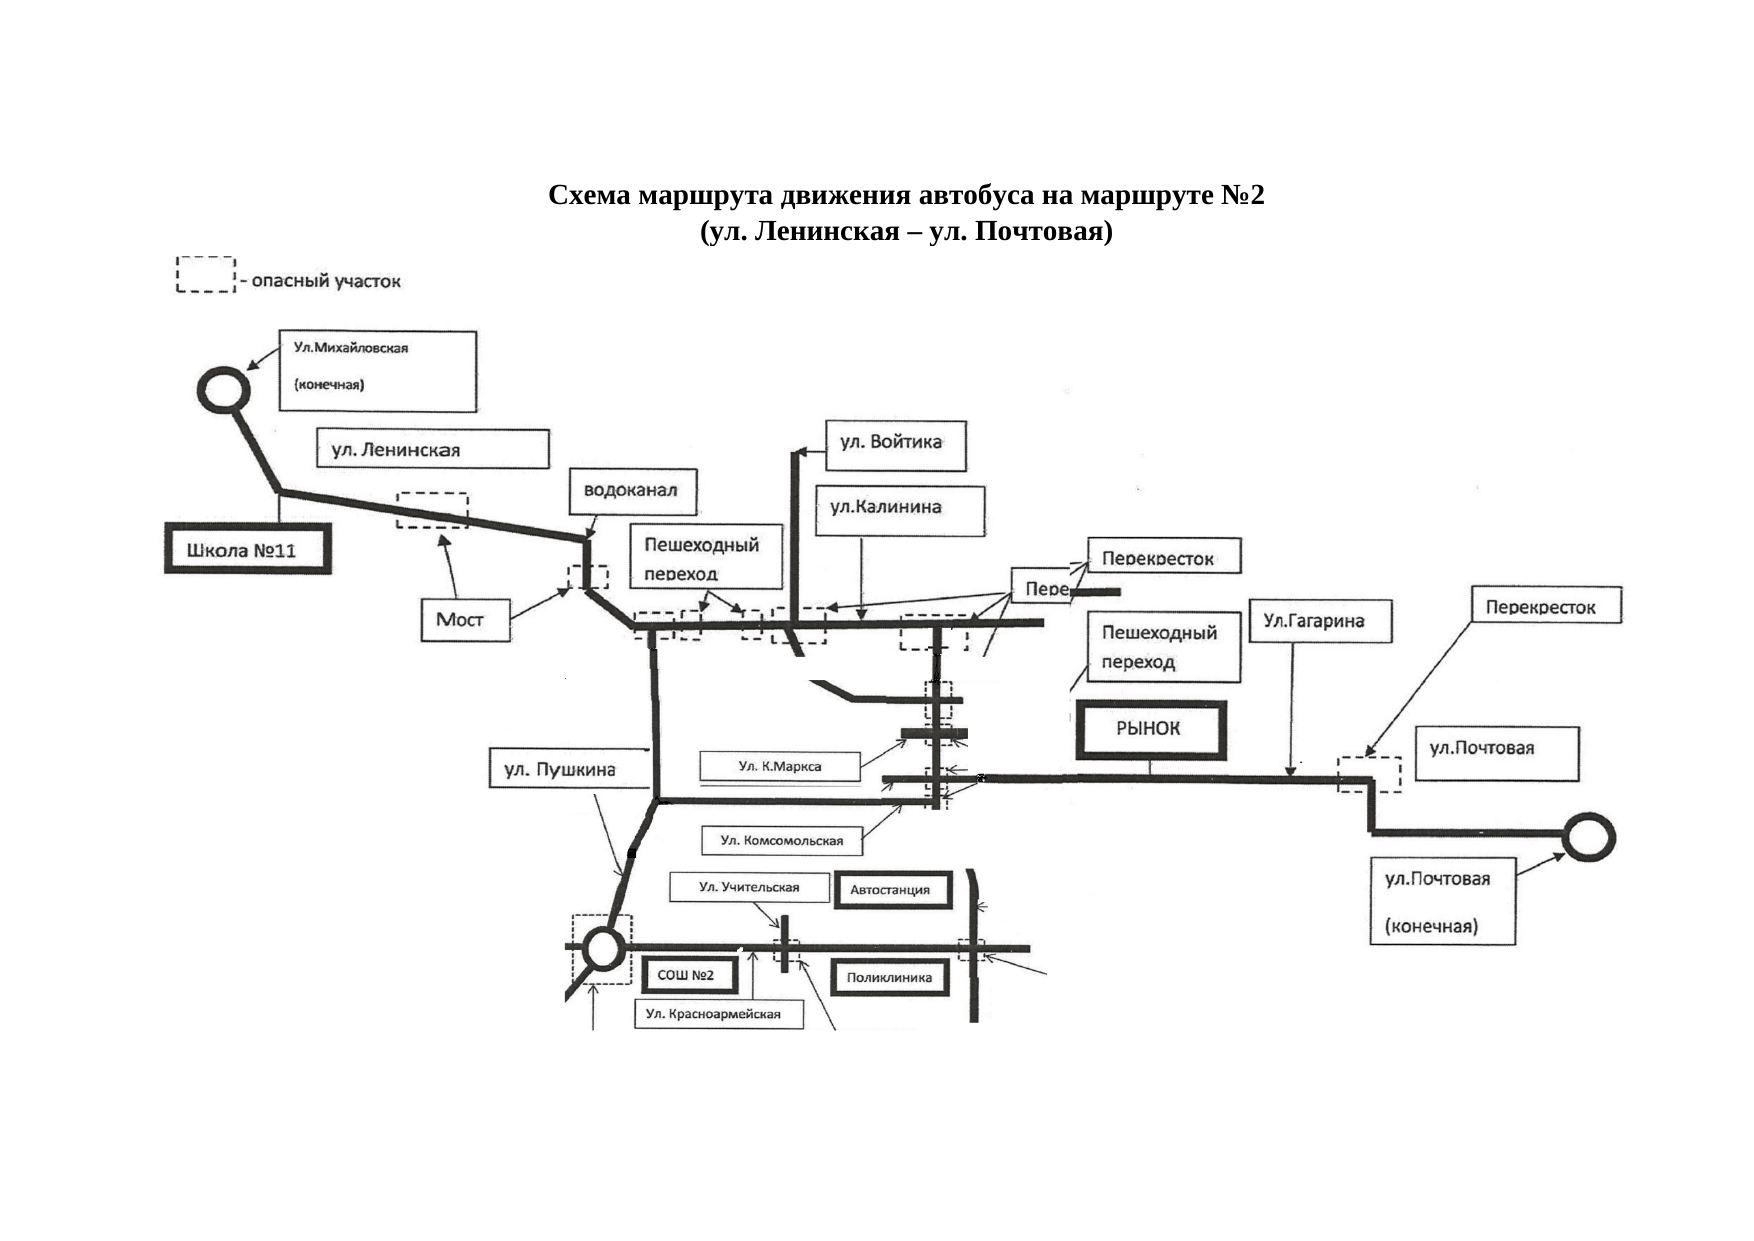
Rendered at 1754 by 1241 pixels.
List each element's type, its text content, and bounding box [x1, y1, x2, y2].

text Схема маршрута движения автобуса на маршруте №2 [118, 177, 1636, 211]
text (ул. Ленинская – ул. Почтовая) [118, 213, 1636, 246]
picture [118, 246, 1636, 1049]
